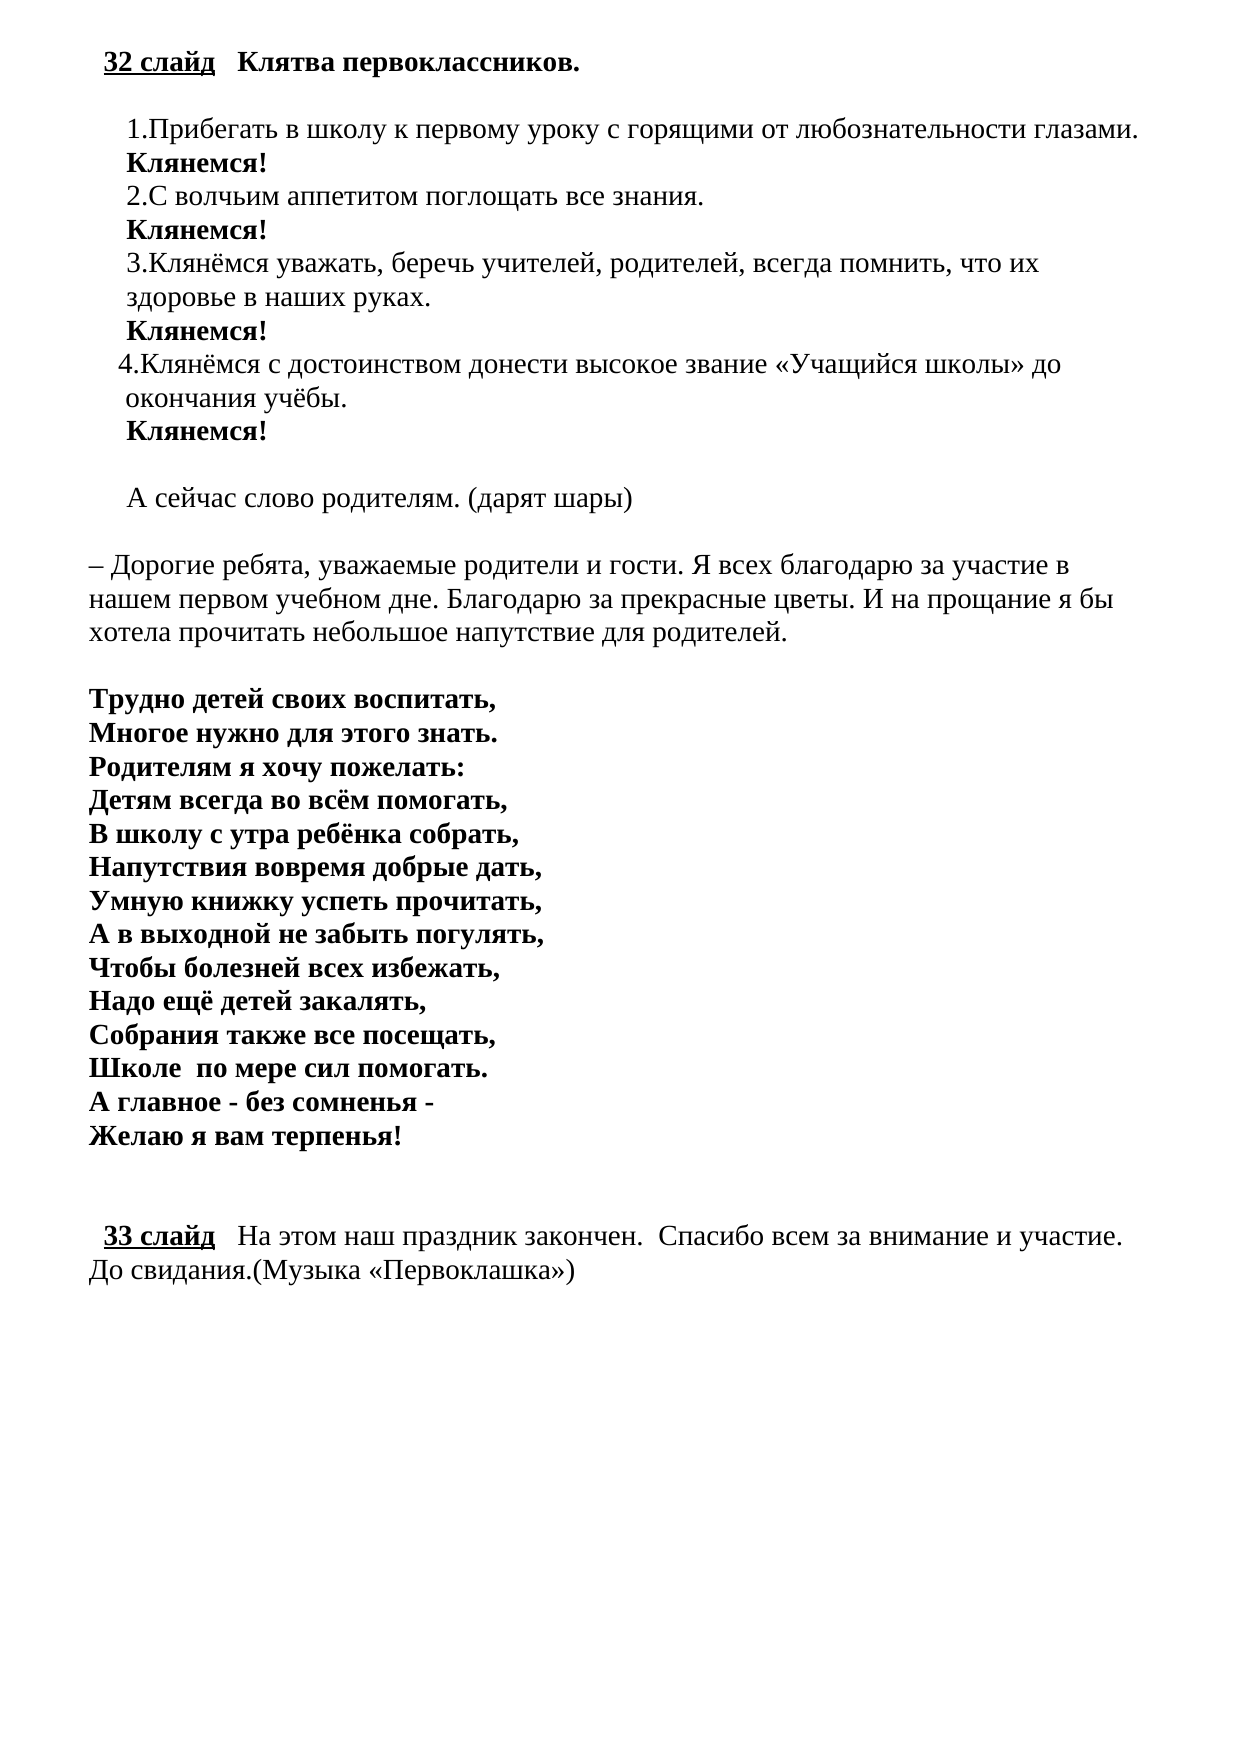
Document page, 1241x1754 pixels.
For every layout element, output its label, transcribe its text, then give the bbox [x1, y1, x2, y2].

text – Дорогие ребята, уважаемые родители и гости. Я всех благодарю за участие в нашем первом учебном дне. Благодарю за прекрасные цветы. И на прощание я бы хотела прочитать небольшое напутствие для родителей. [89, 547, 1152, 648]
text Школе по мере сил помогать. [89, 1051, 1152, 1084]
text Собрания также все посещать, [89, 1017, 1152, 1051]
text Желаю я вам терпенья! [89, 1118, 1152, 1151]
text 32 слайд Клятва первоклассников. [89, 44, 1152, 78]
text окончания учёбы. [89, 380, 1152, 413]
text 2.С волчьим аппетитом поглощать все знания. [126, 178, 1152, 212]
text Клянемся! [126, 313, 1152, 346]
text Многое нужно для этого знать. [89, 715, 1152, 749]
text Клянемся! [126, 212, 1152, 246]
text Клянемся! [126, 145, 1152, 178]
text Клянемся! [126, 413, 1152, 447]
text Надо ещё детей закалять, [89, 983, 1152, 1017]
text Родителям я хочу пожелать: [89, 749, 1152, 782]
text Трудно детей своих воспитать, [89, 682, 1152, 715]
text До свидания.(Музыка «Первоклашка») [89, 1252, 1152, 1285]
text А сейчас слово родителям. (дарят шары) [126, 480, 1152, 514]
text В школу с утра ребёнка собрать, [89, 816, 1152, 849]
text 4.Клянёмся с достоинством донести высокое звание «Учащийся школы» до [89, 346, 1152, 380]
text Напутствия вовремя добрые дать, [89, 849, 1152, 883]
text Чтобы болезней всех избежать, [89, 950, 1152, 983]
text 3.Клянёмся уважать, беречь учителей, родителей, всегда помнить, что их здоровье в наших руках. [126, 246, 1152, 313]
text А главное - без сомненья - [89, 1084, 1152, 1118]
text Детям всегда во всём помогать, [89, 782, 1152, 816]
text 1.Прибегать в школу к первому уроку с горящими от любознательности глазами. [126, 111, 1152, 145]
text 33 слайд На этом наш праздник закончен. Спасибо всем за внимание и участие. [89, 1218, 1152, 1252]
text Умную книжку успеть прочитать, [89, 883, 1152, 916]
text А в выходной не забыть погулять, [89, 916, 1152, 950]
